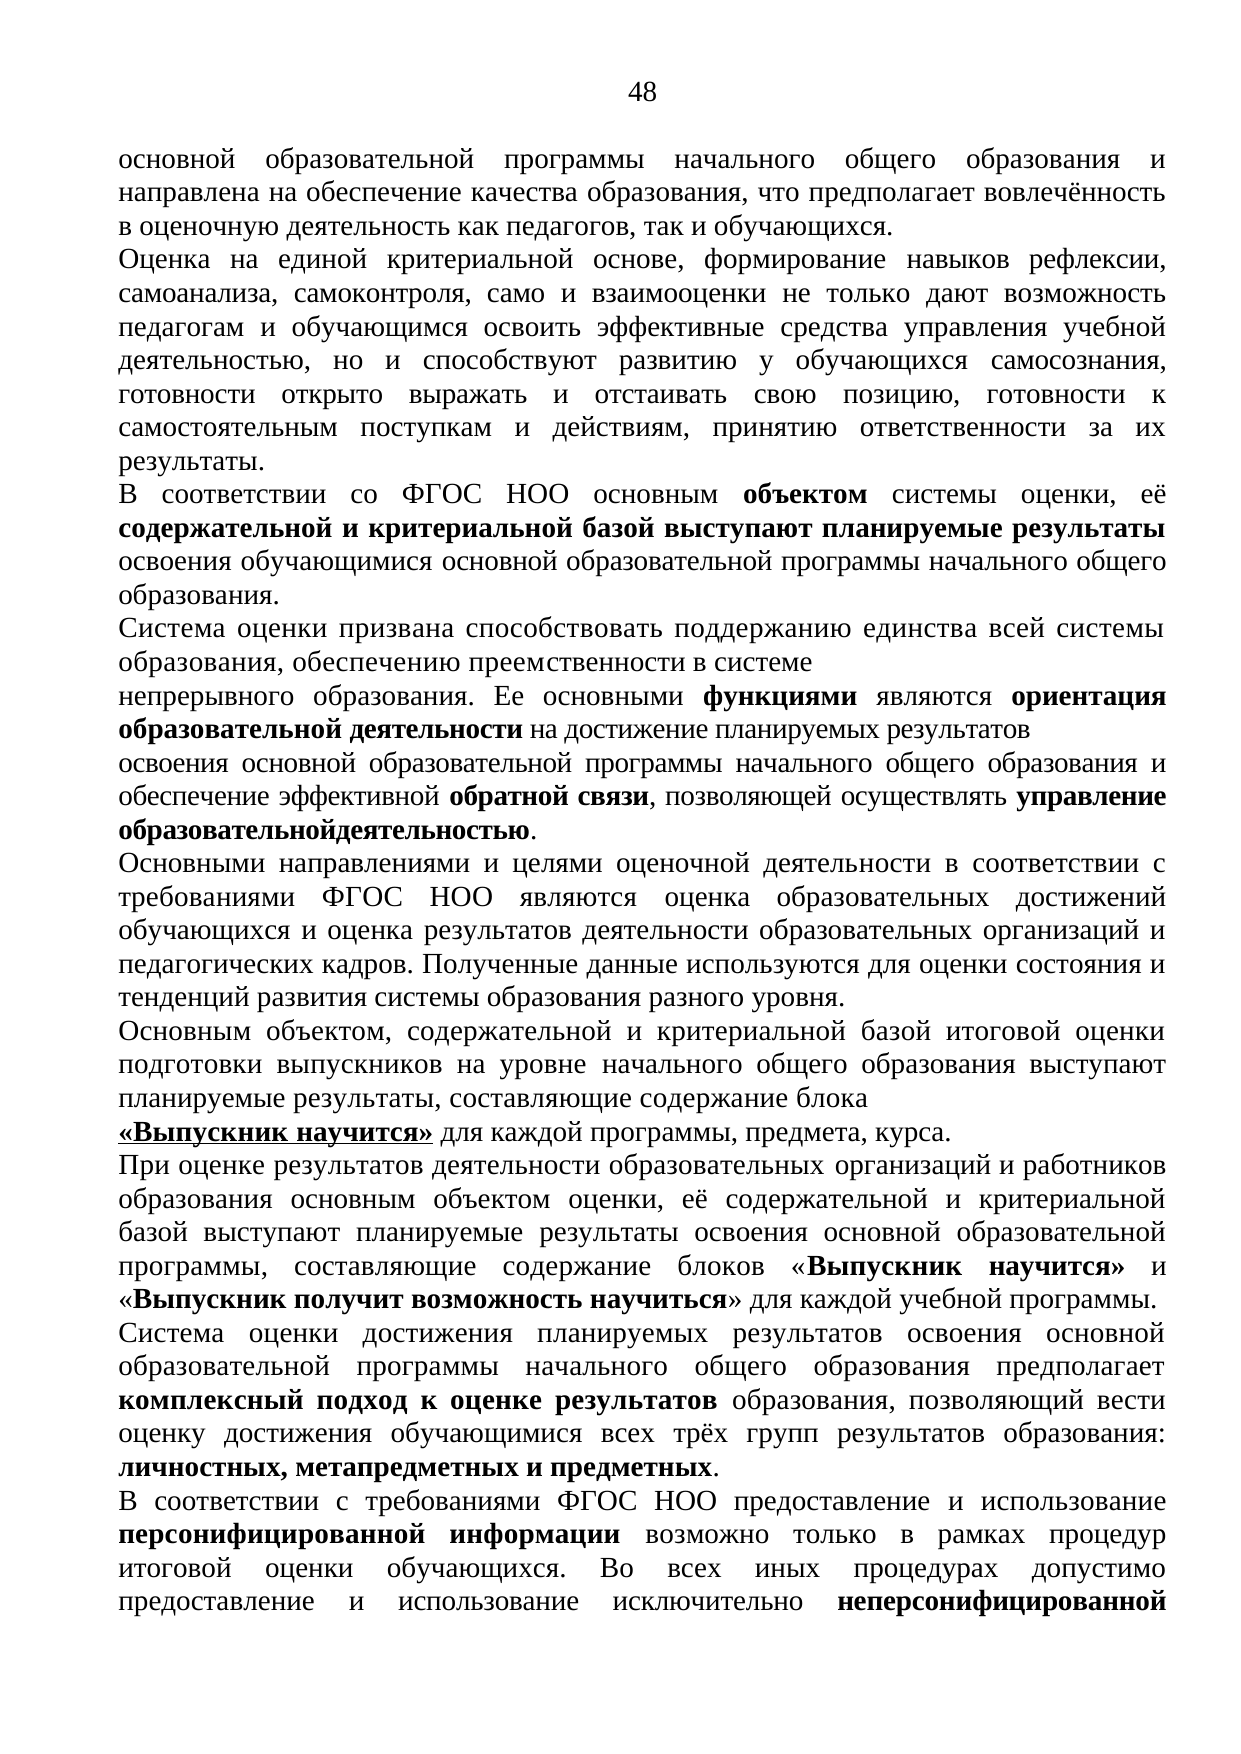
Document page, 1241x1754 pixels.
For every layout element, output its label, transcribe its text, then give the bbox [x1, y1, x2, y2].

text При оценке результатов деятельности образовательных организаций и работников образования основным объектом оценки, её содержательной и критериальной базой выступают планируемые результаты освоения основной образовательной программы, составляющие содержание блоков «Выпускник научится» и «Выпускник получит возможность научиться» для каждой учебной программы. [118, 1147, 1167, 1315]
text Система оценки призвана способствовать поддержанию единства всей системы образования, обеспечению преемственности в системе [118, 611, 1167, 678]
text Система оценки достижения планируемых результатов освоения основной образовательной программы начального общего образования предполагает комплексный подход к оценке результатов образования, позволяющий вести оценку достижения обучающимися всех трёх групп результатов образования: личностных, метапредметных и предметных. [118, 1315, 1167, 1483]
text Основным объектом, содержательной и критериальной базой итоговой оценки подготовки выпускников на уровне начального общего образования выступают планируемые результаты, составляющие содержание блока [118, 1013, 1167, 1114]
text «Выпускник научится» для каждой программы, предмета, курса. [118, 1114, 1167, 1147]
text Основными направлениями и целями оценочной деятельности в соответствии с требованиями ФГОС НОО являются оценка образовательных достижений обучающихся и оценка результатов деятельности образовательных организаций и педагогических кадров. Полученные данные используются для оценки состояния и тенденций развития системы образования разного уровня. [118, 845, 1167, 1013]
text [118, 1483, 1167, 1617]
text освоения основной образовательной программы начального общего образования и обеспечение эффективной обратной связи, позволяющей осуществлять управление образовательнойдеятельностью. [118, 745, 1167, 845]
text непрерывного образования. Ее основными функциями являются ориентация образовательной деятельности на достижение планируемых результатов [118, 678, 1167, 745]
text Оценка на единой критериальной основе, формирование навыков рефлексии, самоанализа, самоконтроля, само­ и взаимооценки не только дают возможность педагогам и обучающимся освоить эффективные средства управления учебной деятельностью, но и способствуют развитию у обучающихся самосознания, готовности открыто выражать и отстаивать свою позицию, готовности к самостоятельным поступкам и действиям, принятию ответственности за их результаты. [118, 242, 1167, 476]
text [118, 141, 1167, 242]
text В соответствии со ФГОС НОО основным объектом системы оценки, её содержательной и критериальной базой выступают планируемые результаты освоения обучающимися основной образовательной программы начального общего образования. [118, 476, 1167, 611]
